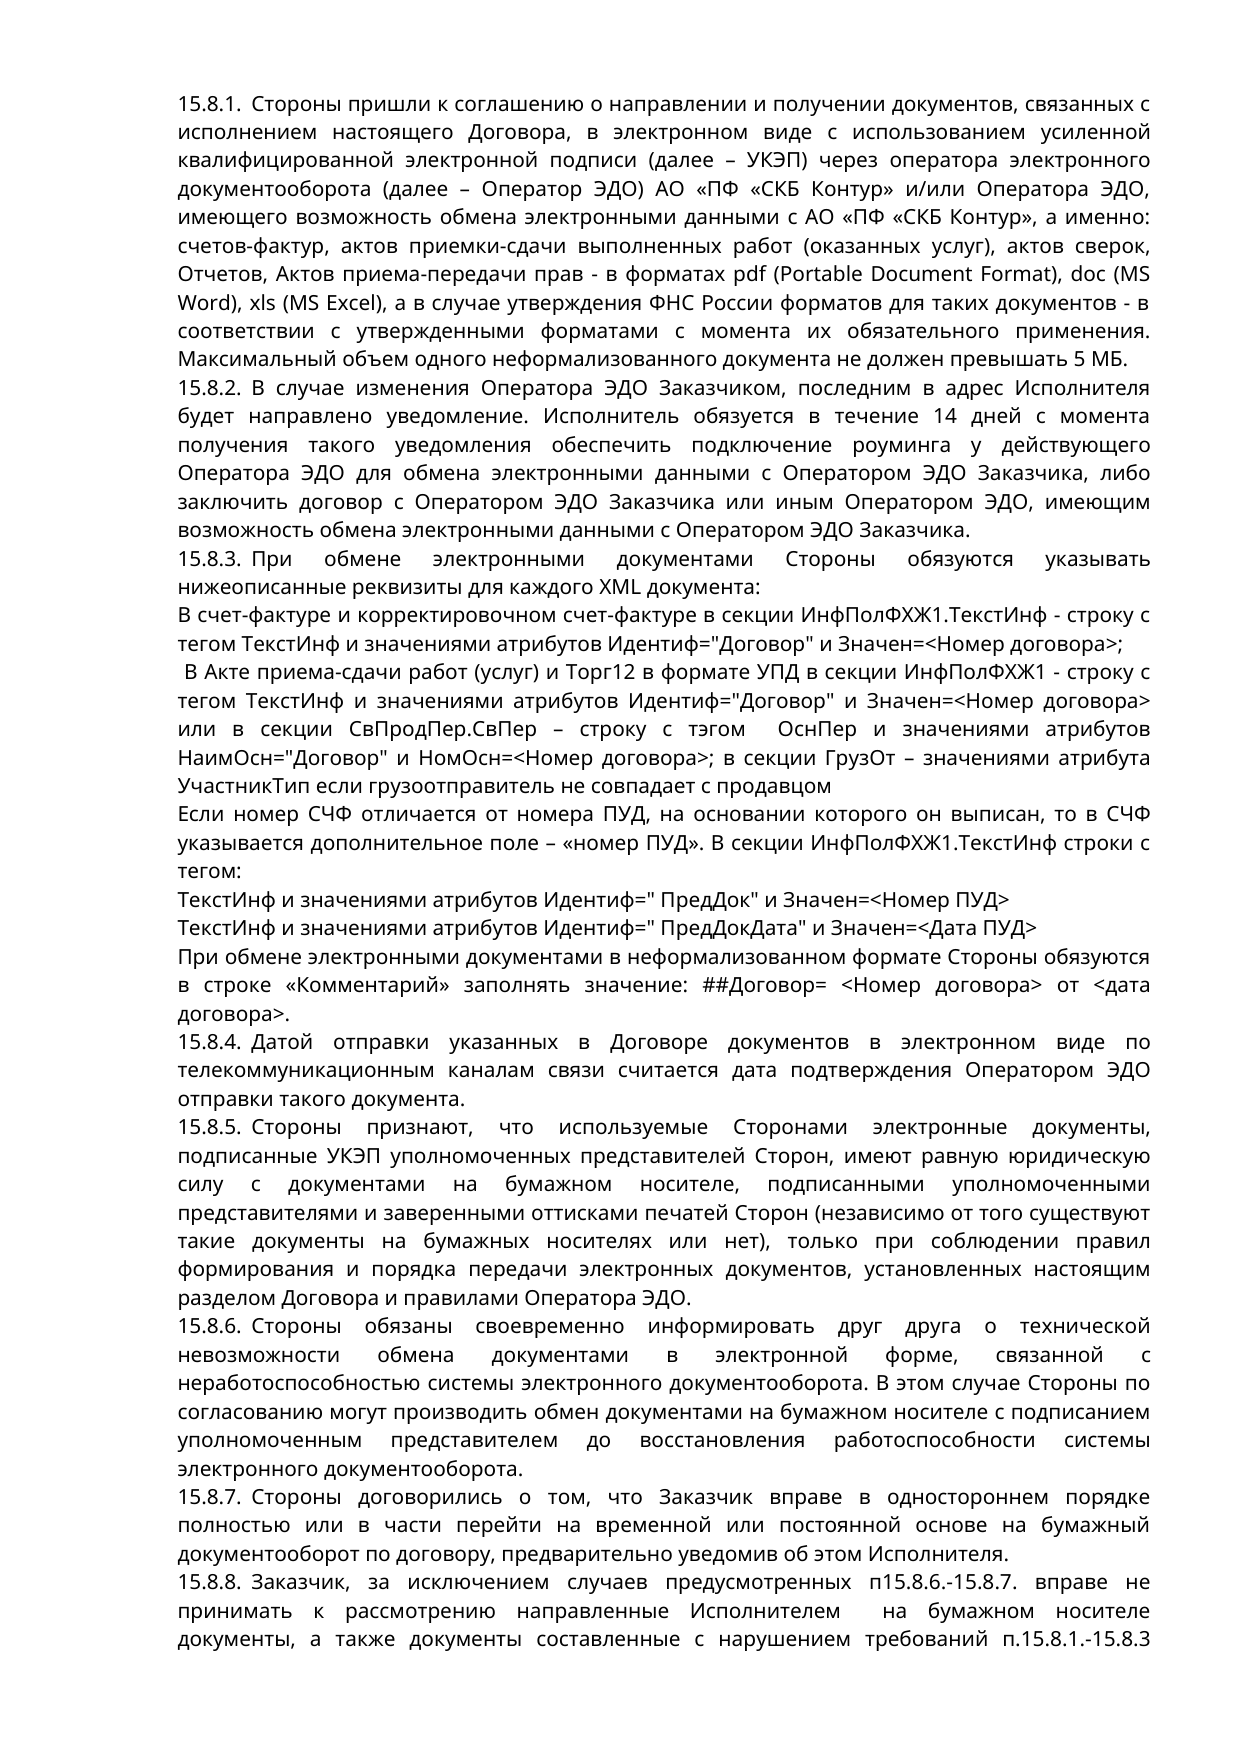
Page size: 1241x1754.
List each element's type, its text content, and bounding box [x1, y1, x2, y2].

list Датой отправки указанных в Договоре документов в электронном виде по телекоммуникационным каналам связи считается дата подтверждения Оператором ЭДО отправки такого документа. [177, 1027, 1152, 1112]
text ТекстИнф и значениями атрибутов Идентиф=" ПредДокДата" и Значен=<Дата ПУД> [177, 913, 1152, 942]
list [177, 1567, 1152, 1653]
list Стороны пришли к соглашению о направлении и получении документов, связанных с исполнением настоящего Договора, в электронном виде с использованием усиленной квалифицированной электронной подписи (далее – УКЭП) через оператора электронного документооборота (далее – Оператор ЭДО) АО «ПФ «СКБ Контур» и/или Оператора ЭДО, имеющего возможность обмена электронными данными с АО «ПФ «СКБ Контур», а именно: счетов-фактур, актов приемки-сдачи выполненных работ (оказанных услуг), актов сверок, Отчетов, Актов приема-передачи прав - в форматах pdf (Portable Document Format), doc (MS Word), xls (MS Excel), а в случае утверждения ФНС России форматов для таких документов - в соответствии с утвержденными форматами с момента их обязательного применения. Максимальный объем одного неформализованного документа не должен превышать 5 МБ. [177, 89, 1152, 373]
list В случае изменения Оператора ЭДО Заказчиком, последним в адрес Исполнителя будет направлено уведомление. Исполнитель обязуется в течение 14 дней с момента получения такого уведомления обеспечить подключение роуминга у действующего Оператора ЭДО для обмена электронными данными с Оператором ЭДО Заказчика, либо заключить договор с Оператором ЭДО Заказчика или иным Оператором ЭДО, имеющим возможность обмена электронными данными с Оператором ЭДО Заказчика. [177, 373, 1152, 544]
list Стороны признают, что используемые Сторонами электронные документы, подписанные УКЭП уполномоченных представителей Сторон, имеют равную юридическую силу с документами на бумажном носителе, подписанными уполномоченными представителями и заверенными оттисками печатей Сторон (независимо от того существуют такие документы на бумажных носителях или нет), только при соблюдении правил формирования и порядка передачи электронных документов, установленных настоящим разделом Договора и правилами Оператора ЭДО. [177, 1112, 1152, 1311]
text Если номер СЧФ отличается от номера ПУД, на основании которого он выписан, то в СЧФ указывается дополнительное поле – «номер ПУД». В секции ИнфПолФХЖ1.ТекстИнф строки с тегом: [177, 799, 1152, 885]
text При обмене электронными документами в неформализованном формате Стороны обязуются в строке «Комментарий» заполнять значение: ##Договор= <Номер договора> от <дата договора>. [177, 942, 1152, 1027]
text В счет-фактуре и корректировочном счет-фактуре в секции ИнфПолФХЖ1.ТекстИнф - строку с тегом ТекстИнф и значениями атрибутов Идентиф="Договор" и Значен=<Номер договора>; [177, 601, 1152, 657]
list При обмене электронными документами Стороны обязуются указывать нижеописанные реквизиты для каждого XML документа: [177, 544, 1152, 601]
list Стороны обязаны своевременно информировать друг друга о технической невозможности обмена документами в электронной форме, связанной с неработоспособностью системы электронного документооборота. В этом случае Стороны по согласованию могут производить обмен документами на бумажном носителе с подписанием уполномоченным представителем до восстановления работоспособности системы электронного документооборота. [177, 1311, 1152, 1482]
text ТекстИнф и значениями атрибутов Идентиф=" ПредДок" и Значен=<Номер ПУД> [177, 885, 1152, 913]
text В Акте приема-сдачи работ (услуг) и Торг12 в формате УПД в секции ИнфПолФХЖ1 - строку с тегом ТекстИнф и значениями атрибутов Идентиф="Договор" и Значен=<Номер договора> или в секции СвПродПер.СвПер – строку с тэгом ОснПер и значениями атрибутов НаимОсн="Договор" и НомОсн=<Номер договора>; в секции ГрузОт – значениями атрибута УчастникТип если грузоотправитель не совпадает с продавцом [177, 657, 1152, 799]
list Стороны договорились о том, что Заказчик вправе в одностороннем порядке полностью или в части перейти на временной или постоянной основе на бумажный документооборот по договору, предварительно уведомив об этом Исполнителя. [177, 1482, 1152, 1567]
